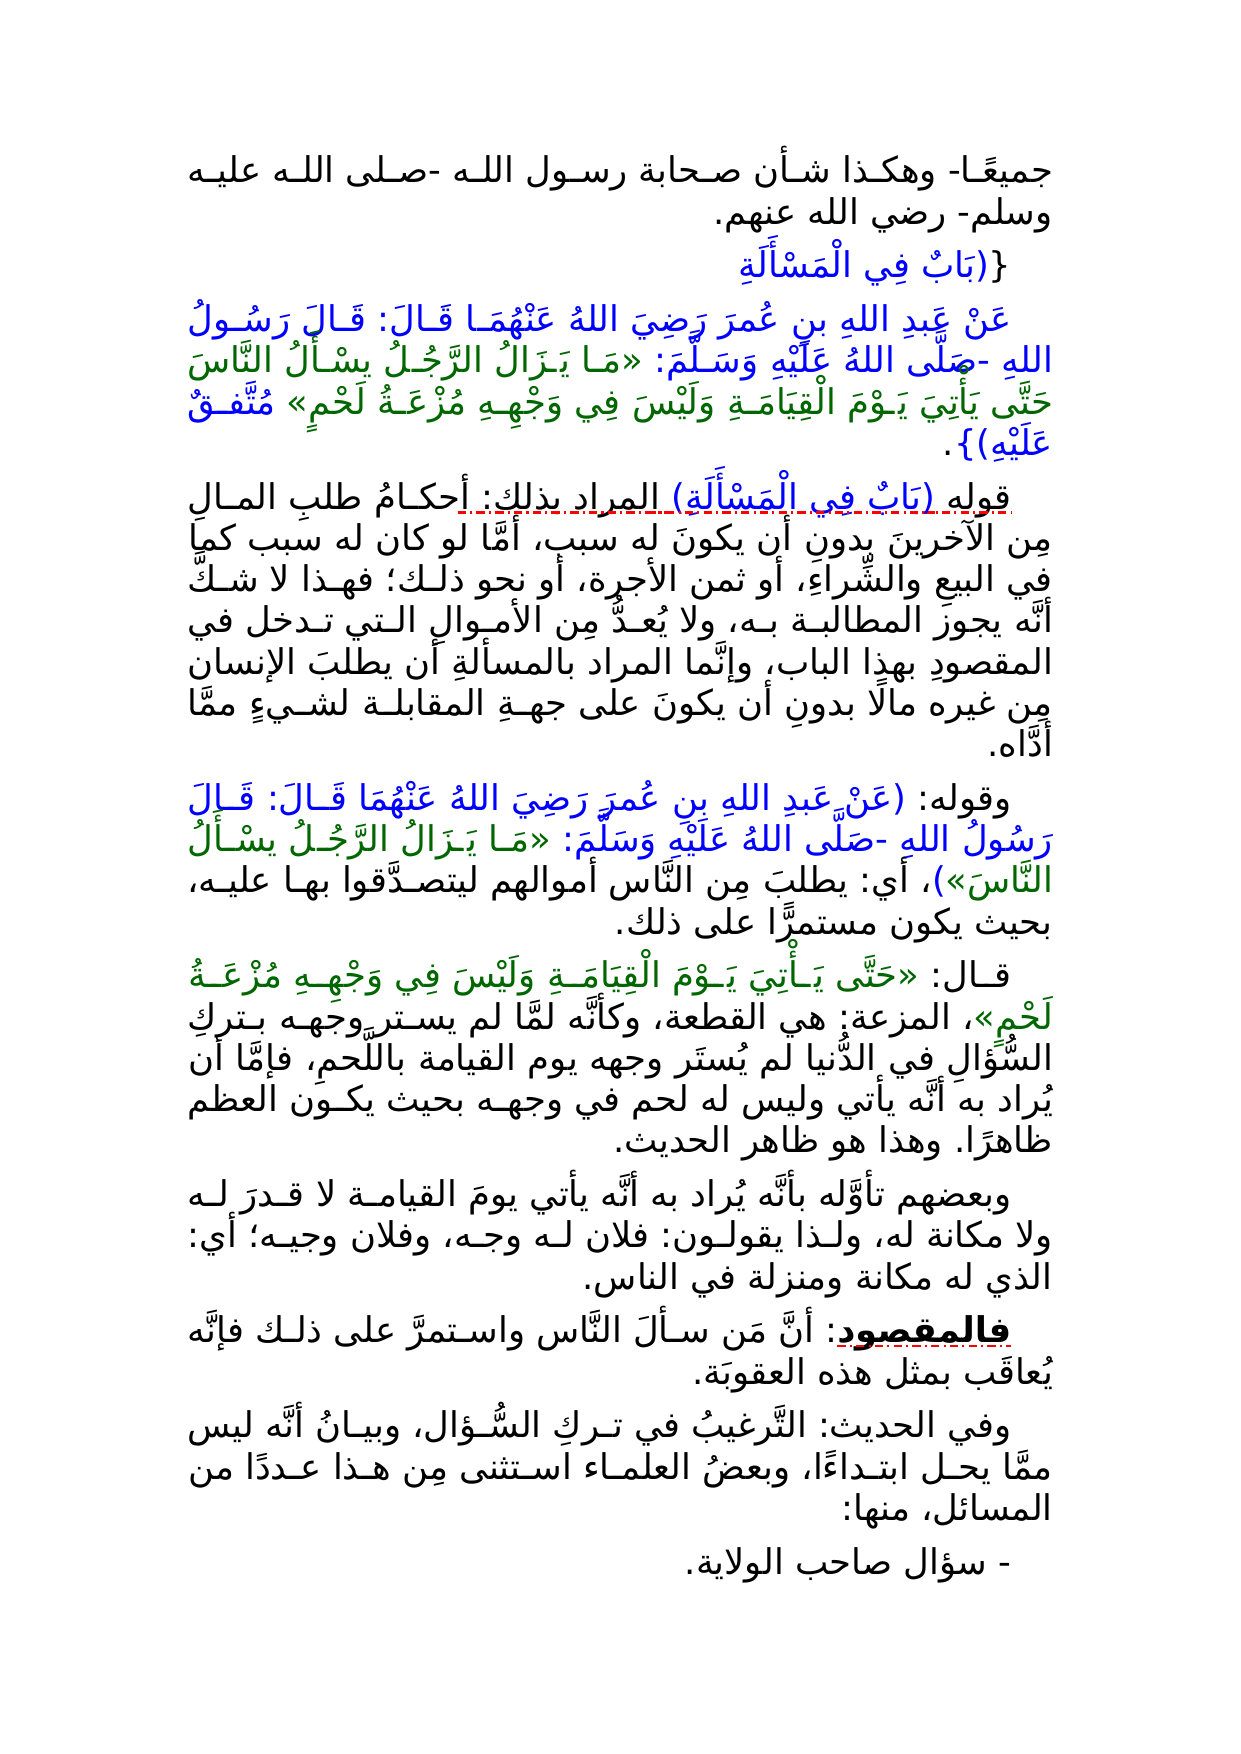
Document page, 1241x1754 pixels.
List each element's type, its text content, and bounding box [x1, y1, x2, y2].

text - سؤال صاحب الولاية. [187, 1541, 1053, 1582]
text قال: «حَتَّى يَأْتِيَ يَوْمَ الْقِيَامَةِ وَلَيْسَ فِي وَجْهِهِ مُزْعَةُ لَحْمٍ»، المزعة: هي القطعة، وكأنَّه لمَّا لم يستر وجهه بتركِ السُّؤالِ في الدُّنيا لم يُستَر وجهه يوم القيامة باللَّحمِ، فإمَّا أن يُراد به أنَّه يأتي وليس له لحم في وجهه بحيث يكون العظم ظاهرًا. وهذا هو ظاهر الحديث. [187, 955, 1053, 1161]
text قوله (بَابٌ فِي الْمَسْأَلَةِ) المراد بذلك: أحكامُ طلبِ المالِ مِن الآخرينَ بدونِ أن يكونَ له سبب، أمَّا لو كان له سبب كما في البيعِ والشِّراءِ، أو ثمن الأجرة، أو نحو ذلك؛ فهذا لا شكَّ أنَّه يجوز المطالبة به، ولا يُعدُّ مِن الأموالِ التي تدخل في المقصودِ بهذا الباب، وإنَّما المراد بالمسألةِ أن يطلبَ الإنسان مِن غيره مالًا بدونِ أن يكونَ على جهةِ المقابلة لشيءٍ ممَّا أدَّاه. [187, 476, 1053, 765]
text {(بَابٌ فِي الْمَسْأَلَةِ [187, 245, 1053, 286]
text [187, 150, 1053, 232]
text عَنْ عَبدِ اللهِ بنِ عُمرَ رَضِيَ اللهُ عَنْهُمَا قَالَ: قَالَ رَسُولُ اللهِ -صَلَّى اللهُ عَلَيْهِ وَسَلَّمَ: «مَا يَزَالُ الرَّجُلُ يسْأَلُ النَّاسَ حَتَّى يَأْتِيَ يَوْمَ الْقِيَامَةِ وَلَيْسَ فِي وَجْهِهِ مُزْعَةُ لَحْمٍ» مُتَّفقٌ عَلَيْهِ)}. [187, 299, 1053, 464]
text وقوله: (عَنْ عَبدِ اللهِ بنِ عُمرَ رَضِيَ اللهُ عَنْهُمَا قَالَ: قَالَ رَسُولُ اللهِ -صَلَّى اللهُ عَلَيْهِ وَسَلَّمَ: «مَا يَزَالُ الرَّجُلُ يسْأَلُ النَّاسَ»)، أي: يطلبَ مِن النَّاس أموالهم ليتصدَّقوا بها عليه، بحيث يكون مستمرًّا على ذلك. [187, 777, 1053, 942]
text وبعضهم تأوَّله بأنَّه يُراد به أنَّه يأتي يومَ القيامة لا قدرَ له ولا مكانة له، ولذا يقولون: فلان له وجه، وفلان وجيه؛ أي: الذي له مكانة ومنزلة في الناس. [187, 1174, 1053, 1297]
text وفي الحديث: التَّرغيبُ في تركِ السُّؤال، وبيانُ أنَّه ليس ممَّا يحل ابتداءًا، وبعضُ العلماء استثنى مِن هذا عددًا من المسائل، منها: [187, 1405, 1053, 1529]
text فالمقصود: أنَّ مَن سألَ النَّاس واستمرَّ على ذلك فإنَّه يُعاقَب بمثل هذه العقوبَة. [187, 1310, 1053, 1392]
